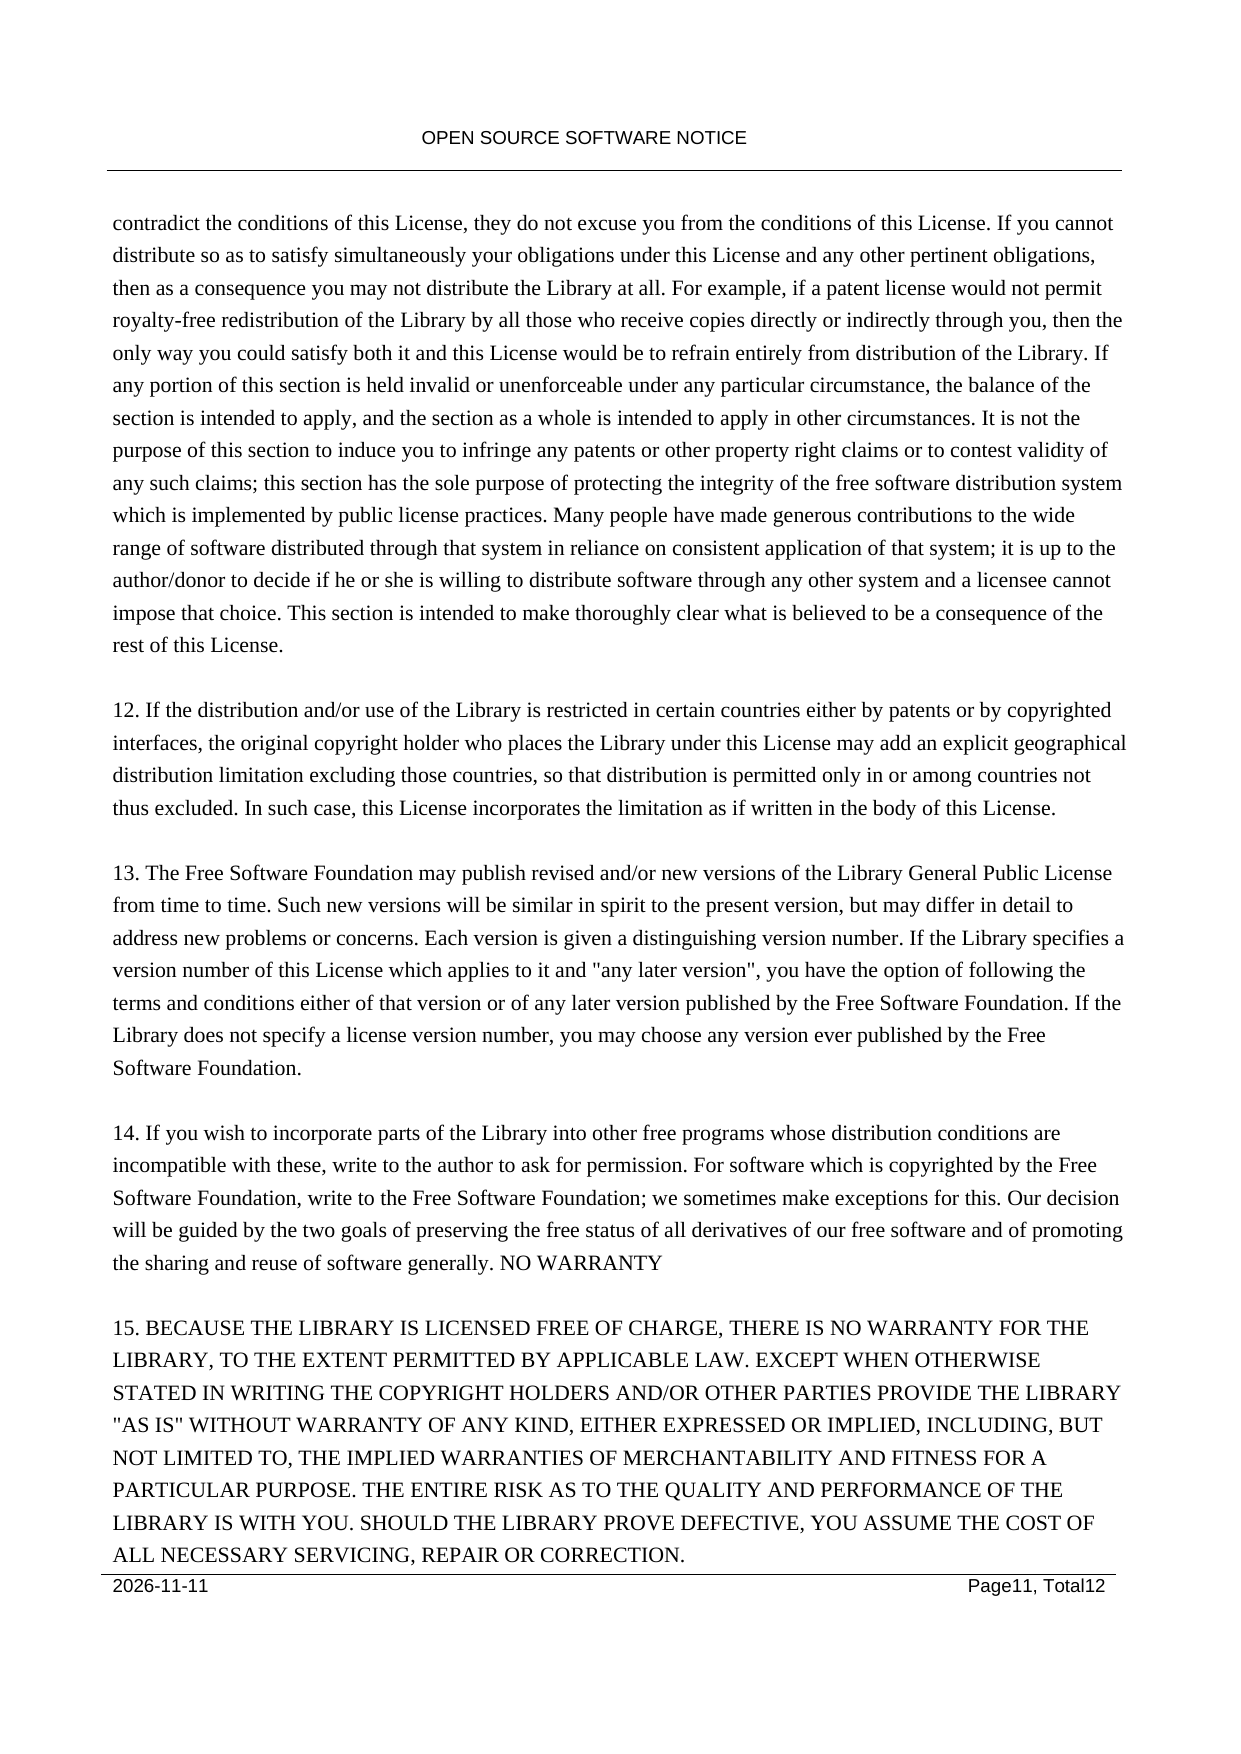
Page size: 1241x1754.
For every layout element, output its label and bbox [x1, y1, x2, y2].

text [112, 206, 1128, 1571]
